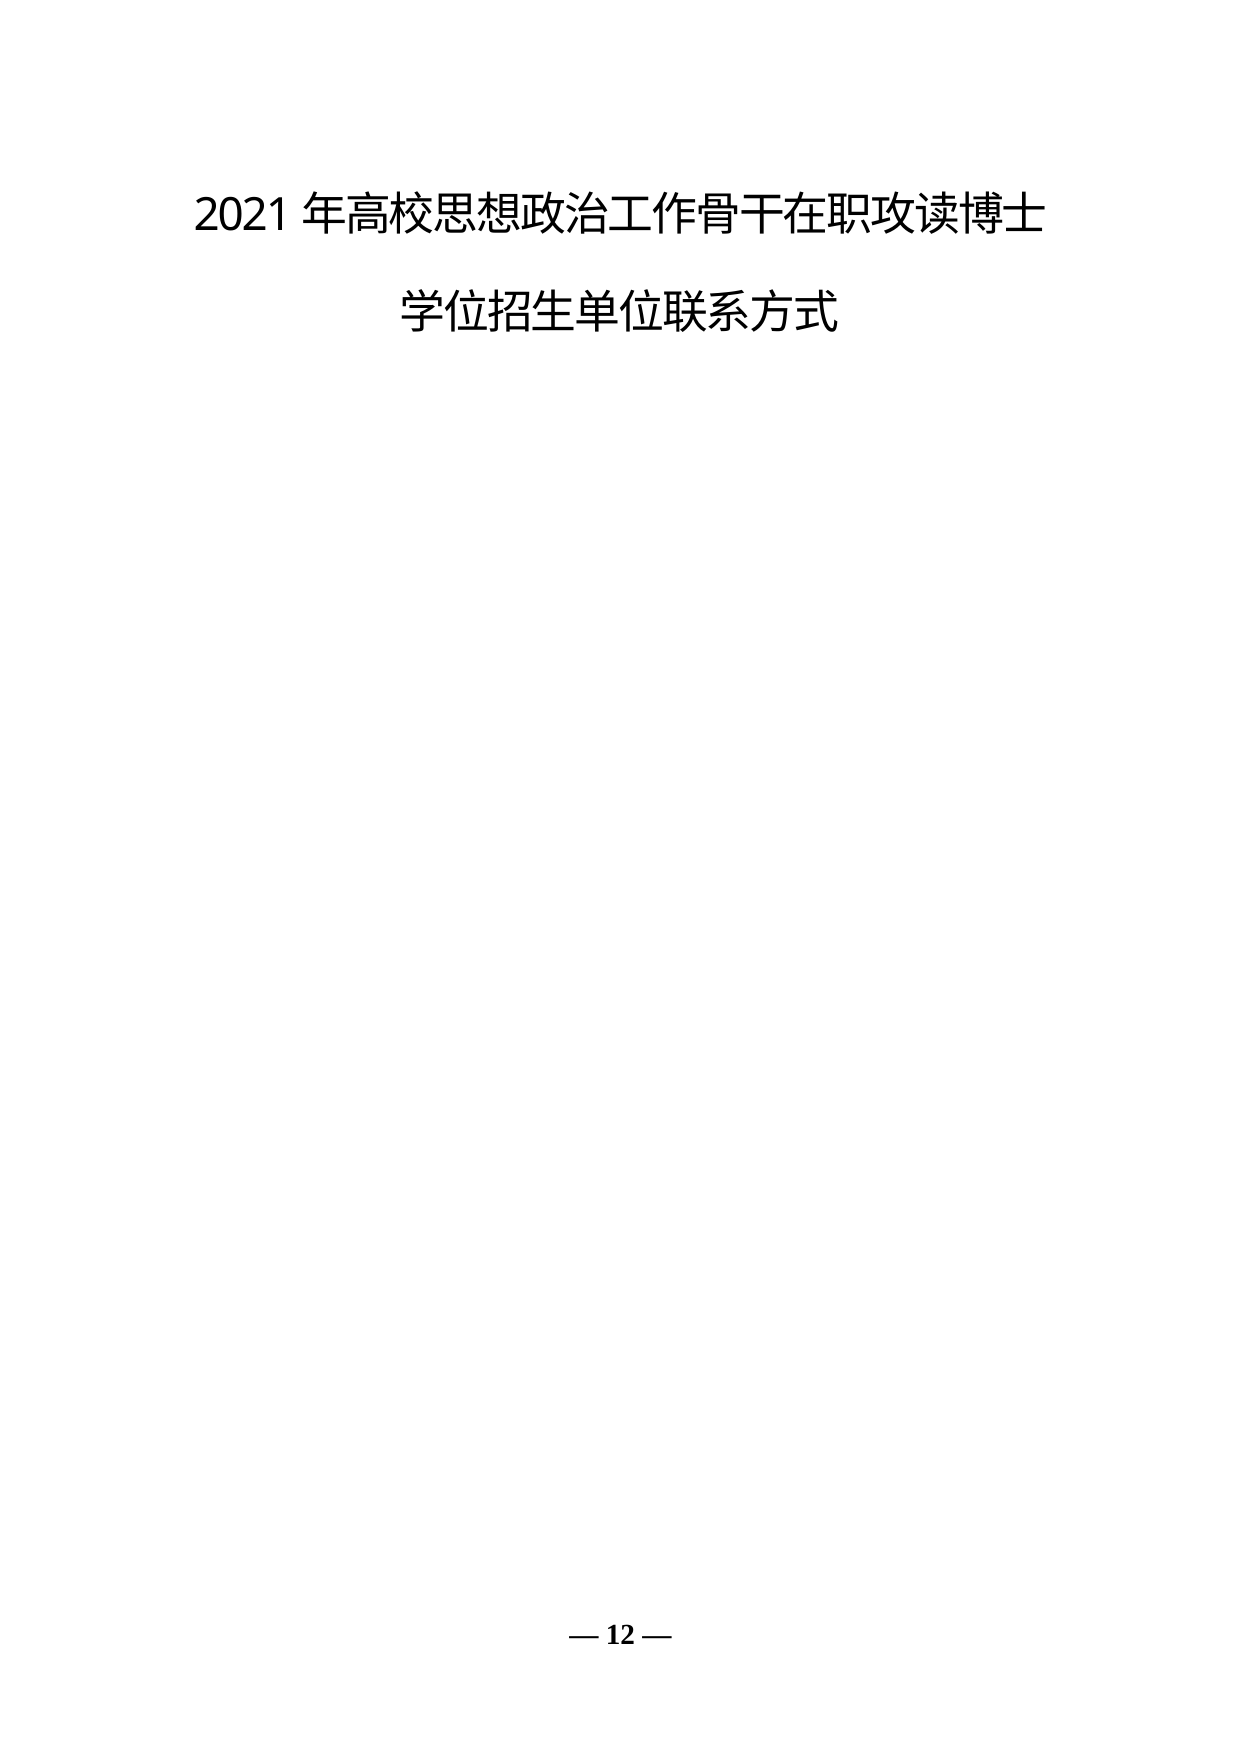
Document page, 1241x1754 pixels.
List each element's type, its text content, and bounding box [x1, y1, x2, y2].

text 2021年高校思想政治工作骨干在职攻读博士学位招生单位联系方式 [187, 162, 1053, 357]
